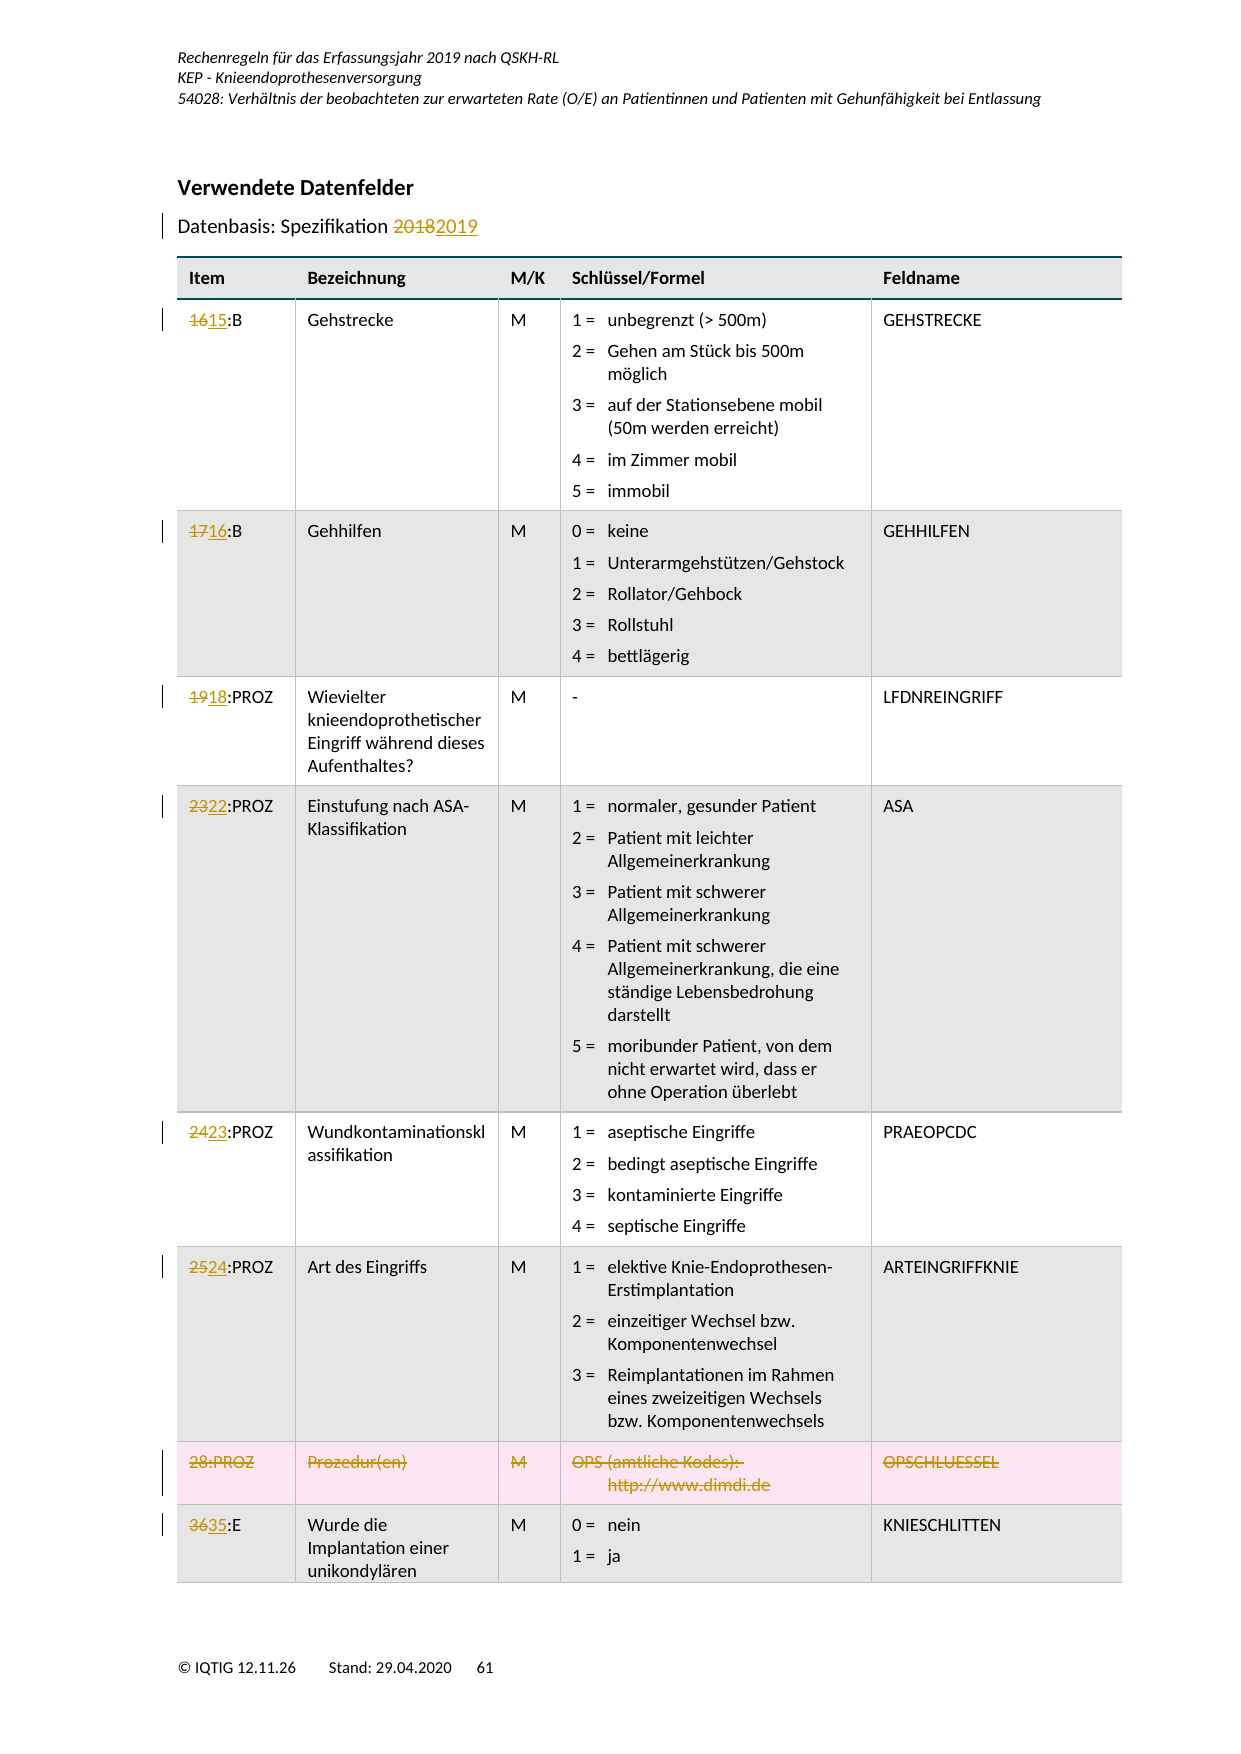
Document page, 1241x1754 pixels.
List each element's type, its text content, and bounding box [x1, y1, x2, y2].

table_cell M [499, 786, 560, 1111]
table_cell :B [177, 300, 295, 510]
table_cell M [499, 511, 560, 676]
table_cell Wievielter knieendoprothetischer Eingriff während dieses Aufenthaltes? [296, 677, 498, 785]
table_cell 1 = unbegrenzt (> 500m) 2 = Gehen am Stück bis 500m möglich 3 = auf der Stationsebene mobil (50m werden erreicht) 4 = im Zimmer mobil 5 = immobil [561, 300, 871, 510]
table_cell :PROZ [177, 677, 295, 785]
table_header M/K [499, 258, 560, 298]
table_cell M [499, 1247, 560, 1441]
table_header Item [177, 258, 295, 298]
table_cell Wundkontaminationsklassifikation [296, 1113, 498, 1246]
table_cell LFDNREINGRIFF [872, 677, 1122, 785]
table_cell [296, 1505, 498, 1582]
table_cell GEHSTRECKE [872, 300, 1122, 510]
table_cell Gehstrecke [296, 300, 498, 510]
table_cell GEHHILFEN [872, 511, 1122, 676]
table_cell 0 = keine 1 = Unterarmgehstützen/​Gehstock 2 = Rollator/​Gehbock 3 = Rollstuhl 4 = bettlägerig [561, 511, 871, 676]
table_cell :PROZ [177, 1113, 295, 1246]
table_cell M [499, 1113, 560, 1246]
table_cell :PROZ [177, 786, 295, 1111]
table_cell M [499, 300, 560, 510]
table_cell M [499, 677, 560, 785]
table_cell Gehhilfen [296, 511, 498, 676]
table_cell :B [177, 511, 295, 676]
table_cell ARTEINGRIFFKNIE [872, 1247, 1122, 1441]
table_cell Art des Eingriffs [296, 1247, 498, 1441]
table_cell ASA [872, 786, 1122, 1111]
table_cell PRAEOPCDC [872, 1113, 1122, 1246]
text Verwendete Datenfelder [177, 173, 1122, 201]
table_header Schlüssel/Formel [560, 258, 871, 298]
table_cell M [499, 1505, 560, 1582]
table_cell :E [177, 1505, 295, 1582]
table_header Bezeichnung [295, 258, 499, 298]
table_header Feldname [871, 258, 1122, 298]
table_cell :PROZ [177, 1247, 295, 1441]
table_cell Einstufung nach ASA-Klassifikation [296, 786, 498, 1111]
table_cell 0 = nein 1 = ja [561, 1505, 871, 1582]
table_cell 1 = elektive Knie-Endoprothesen-Erstimplantation 2 = einzeitiger Wechsel bzw. Komponentenwechsel 3 = Reimplantationen im Rahmen eines zweizeitigen Wechsels bzw. Komponentenwechsels [561, 1247, 871, 1441]
table_cell 1 = normaler, gesunder Patient 2 = Patient mit leichter Allgemeinerkrankung 3 = Patient mit schwerer Allgemeinerkrankung 4 = Patient mit schwerer Allgemeinerkrankung, die eine ständige Lebensbedrohung darstellt 5 = moribunder Patient, von dem nicht erwartet wird, dass er ohne Operation überlebt [561, 786, 871, 1111]
text Datenbasis: Spezifikation [177, 213, 1122, 239]
table_cell - [561, 677, 871, 785]
table_cell 1 = aseptische Eingriffe 2 = bedingt aseptische Eingriffe 3 = kontaminierte Eingriffe 4 = septische Eingriffe [561, 1113, 871, 1246]
table_cell KNIESCHLITTEN [872, 1505, 1122, 1582]
